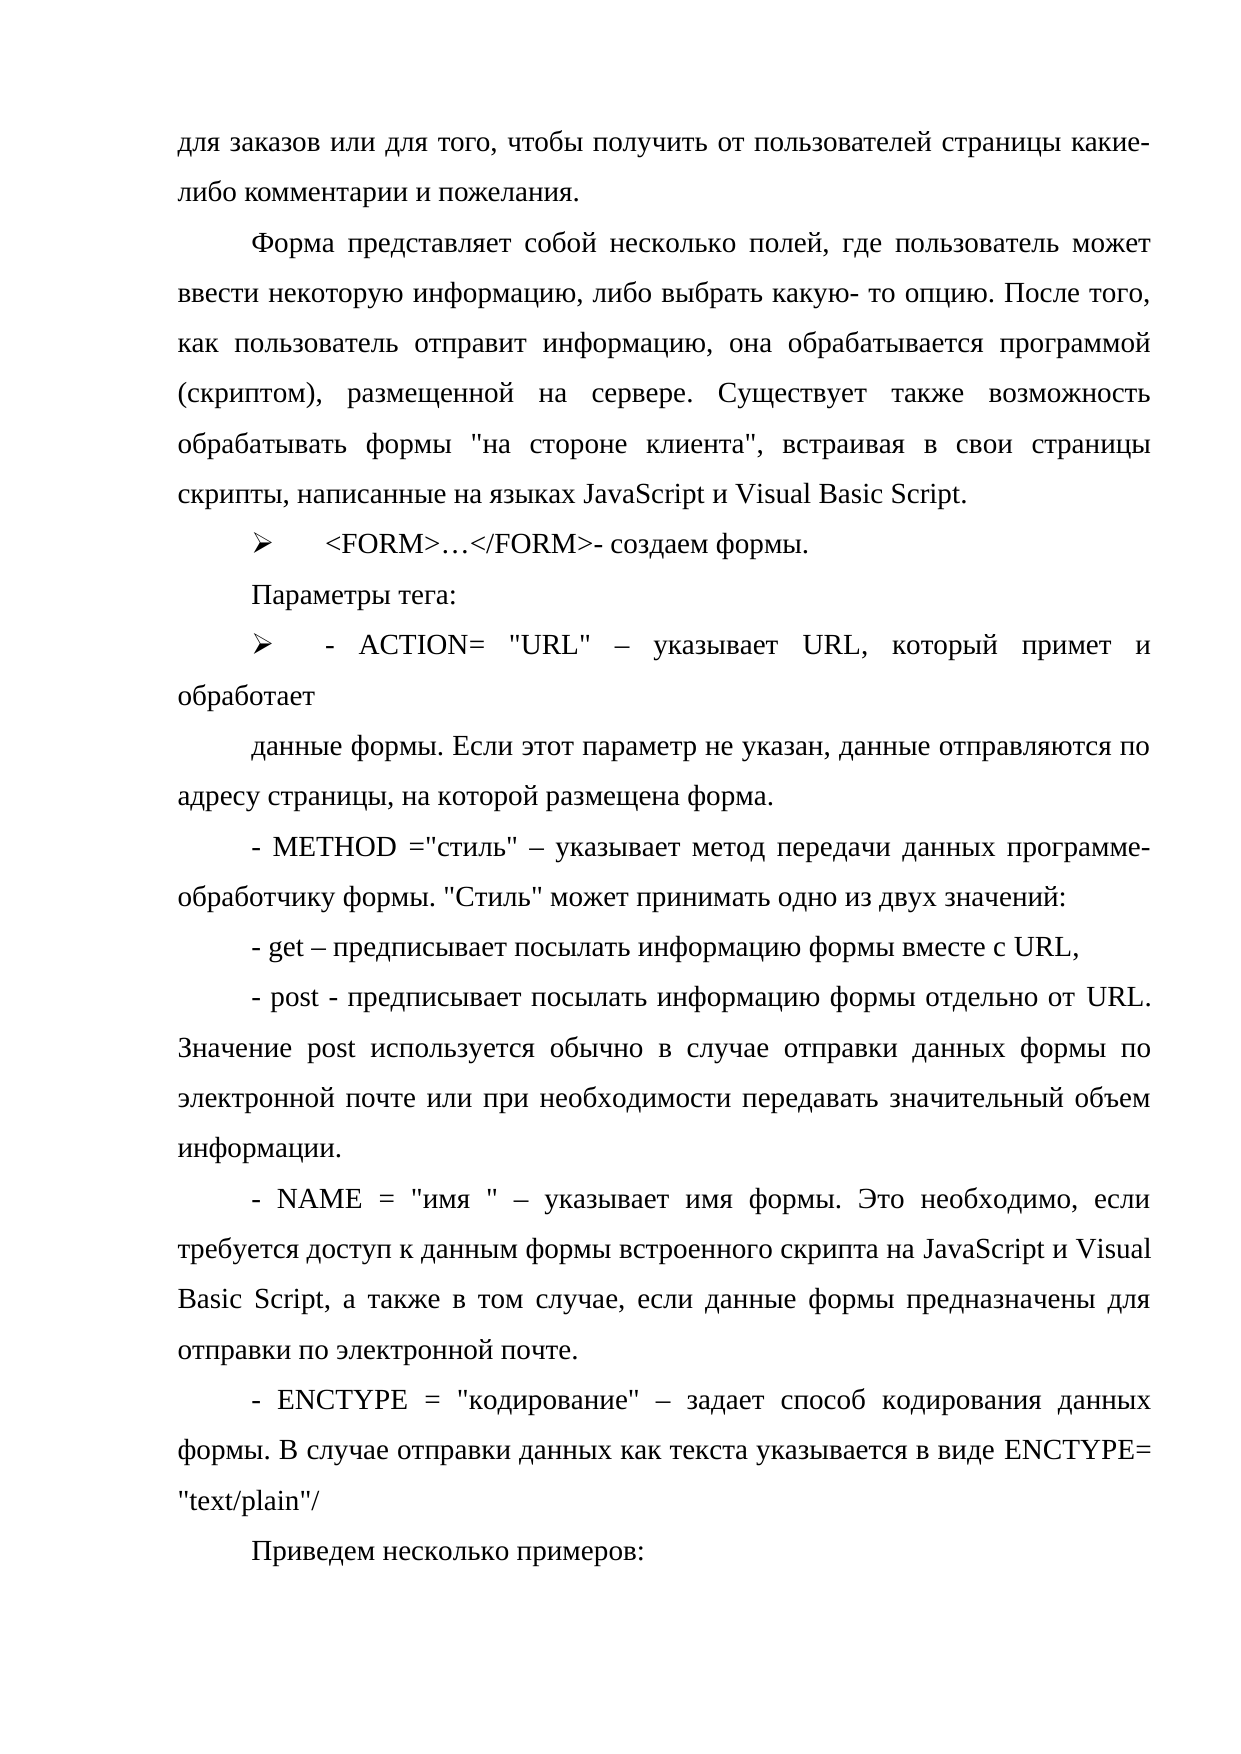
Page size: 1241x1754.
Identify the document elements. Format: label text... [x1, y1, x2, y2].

text - ENCTYPE = "кодирование" – задает способ кодирования данных формы. В случае отправки данных как текста указывается в виде ENCTYPE= "text/plain"/ [177, 1382, 1152, 1516]
list - ACTION= "URL" – указывает URL, который примет и обработает [177, 627, 1152, 711]
text Форма представляет собой несколько полей, где пользователь может ввести некоторую информацию, либо выбрать какую- то опцию. После того, как пользователь отправит информацию, она обрабатывается программой (скриптом), размещенной на сервере. Существует также возможность обрабатывать формы "на стороне клиента", встраивая в свои страницы скрипты, написанные на языках JavaScript и Visual Basic Script. [177, 225, 1152, 510]
text данные формы. Если этот параметр не указан, данные отправляются по адресу страницы, на которой размещена форма. [177, 728, 1152, 812]
list <FORM>…</FORM>- создаем формы. [177, 527, 1152, 560]
text Параметры тега: [177, 577, 1152, 611]
text - get – предписывает посылать информацию формы вместе с URL, [177, 929, 1152, 963]
text - METHOD ="стиль" – указывает метод передачи данных программе- обработчику формы. "Стиль" может принимать одно из двух значений: [177, 829, 1152, 912]
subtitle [177, 124, 1152, 208]
text - NAME = "имя " – указывает имя формы. Это необходимо, если требуется доступ к данным формы встроенного скрипта на JavaScript и Visual Basic Script, а также в том случае, если данные формы предназначены для отправки по электронной почте. [177, 1181, 1152, 1365]
text - post - предписывает посылать информацию формы отдельно от URL. Значение post используется обычно в случае отправки данных формы по электронной почте или при необходимости передавать значительный объем информации. [177, 979, 1152, 1164]
text Приведем несколько примеров: [177, 1533, 1152, 1567]
